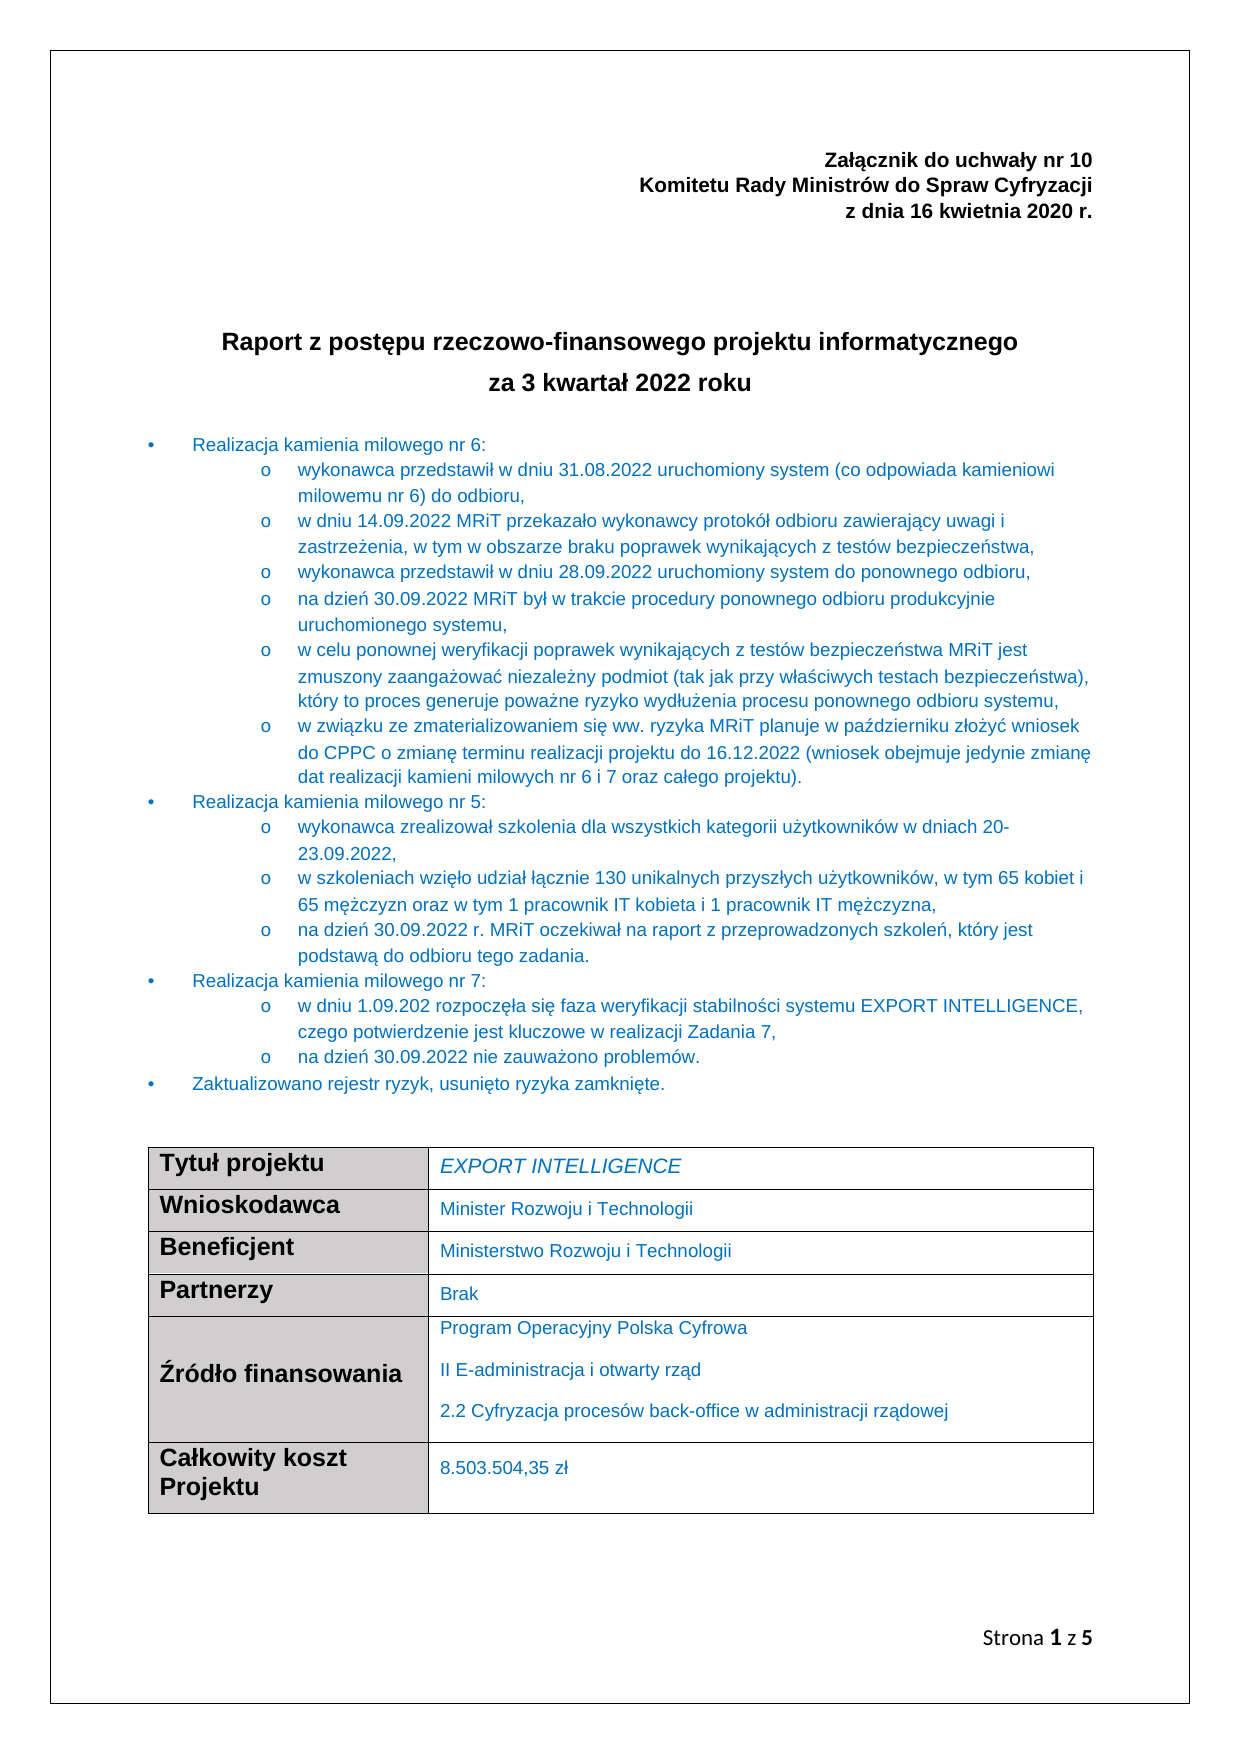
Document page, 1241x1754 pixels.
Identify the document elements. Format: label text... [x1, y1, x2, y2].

list na dzień 30.09.2022 MRiT był w trakcie procedury ponownego odbioru produkcyjnie uruchomionego systemu, [260, 588, 1093, 636]
list Realizacja kamienia milowego nr 6: [148, 434, 1093, 455]
table_cell Brak [429, 1275, 1093, 1316]
list Realizacja kamienia milowego nr 7: [148, 969, 1093, 991]
table_header Tytuł projektu [149, 1148, 428, 1189]
text Komitetu Rady Ministrów do Spraw Cyfryzacji [148, 173, 1093, 197]
list wykonawca przedstawił w dniu 28.09.2022 uruchomiony system do ponownego odbioru, [260, 561, 1093, 584]
table_cell Minister Rozwoju i Technologii [429, 1190, 1093, 1231]
subtitle Raport z postępu rzeczowo-finansowego projektu informatycznego [148, 326, 1093, 355]
list wykonawca zrealizował szkolenia dla wszystkich kategorii użytkowników w dniach 20-23.09.2022, [260, 816, 1093, 864]
list w celu ponownej weryfikacji poprawek wynikających z testów bezpieczeństwa MRiT jest zmuszony zaangażować niezależny podmiot (tak jak przy właściwych testach bezpieczeństwa), który to proces generuje poważne ryzyko wydłużenia procesu ponownego odbioru systemu, [260, 639, 1093, 712]
list w dniu 14.09.2022 MRiT przekazało wykonawcy protokół odbioru zawierający uwagi i zastrzeżenia, w tym w obszarze braku poprawek wynikających z testów bezpieczeństwa, [260, 510, 1093, 558]
list na dzień 30.09.2022 r. MRiT oczekiwał na raport z przeprowadzonych szkoleń, który jest podstawą do odbioru tego zadania. [260, 918, 1093, 966]
subtitle za 3 kwartał 2022 roku [148, 368, 1093, 396]
table_cell Partnerzy [149, 1275, 428, 1316]
list na dzień 30.09.2022 nie zauważono problemów. [260, 1046, 1093, 1069]
list Zaktualizowano rejestr ryzyk, usunięto ryzyka zamknięte. [148, 1072, 1093, 1094]
table_header EXPORT INTELLIGENCE [429, 1148, 1093, 1189]
list w szkoleniach wzięło udział łącznie 130 unikalnych przyszłych użytkowników, w tym 65 kobiet i 65 mężczyzn oraz w tym 1 pracownik IT kobieta i 1 pracownik IT mężczyzna, [260, 867, 1093, 915]
list wykonawca przedstawił w dniu 31.08.2022 uruchomiony system (co odpowiada kamieniowi milowemu nr 6) do odbioru, [260, 458, 1093, 507]
table_cell Źródło finansowania [149, 1317, 428, 1442]
table_cell Program Operacyjny Polska Cyfrowa II E-administracja i otwarty rząd 2.2 Cyfryzacja procesów back-office w administracji rządowej [429, 1317, 1093, 1442]
table_cell 8.503.504,35 zł [429, 1443, 1093, 1513]
list w dniu 1.09.202 rozpoczęła się faza weryfikacji stabilności systemu EXPORT INTELLIGENCE, czego potwierdzenie jest kluczowe w realizacji Zadania 7, [260, 994, 1093, 1042]
list Realizacja kamienia milowego nr 5: [148, 791, 1093, 813]
table_cell Wnioskodawca [149, 1190, 428, 1231]
table_cell Całkowity koszt Projektu [149, 1443, 428, 1513]
text z dnia 16 kwietnia 2020 r. [148, 199, 1093, 223]
text Załącznik do uchwały nr 10 [148, 147, 1093, 171]
list w związku ze zmaterializowaniem się ww. ryzyka MRiT planuje w październiku złożyć wniosek do CPPC o zmianę terminu realizacji projektu do 16.12.2022 (wniosek obejmuje jedynie zmianę dat realizacji kamieni milowych nr 6 i 7 oraz całego projektu). [260, 715, 1093, 788]
table_cell Ministerstwo Rozwoju i Technologii [429, 1232, 1093, 1273]
table_cell Beneficjent [149, 1232, 428, 1273]
